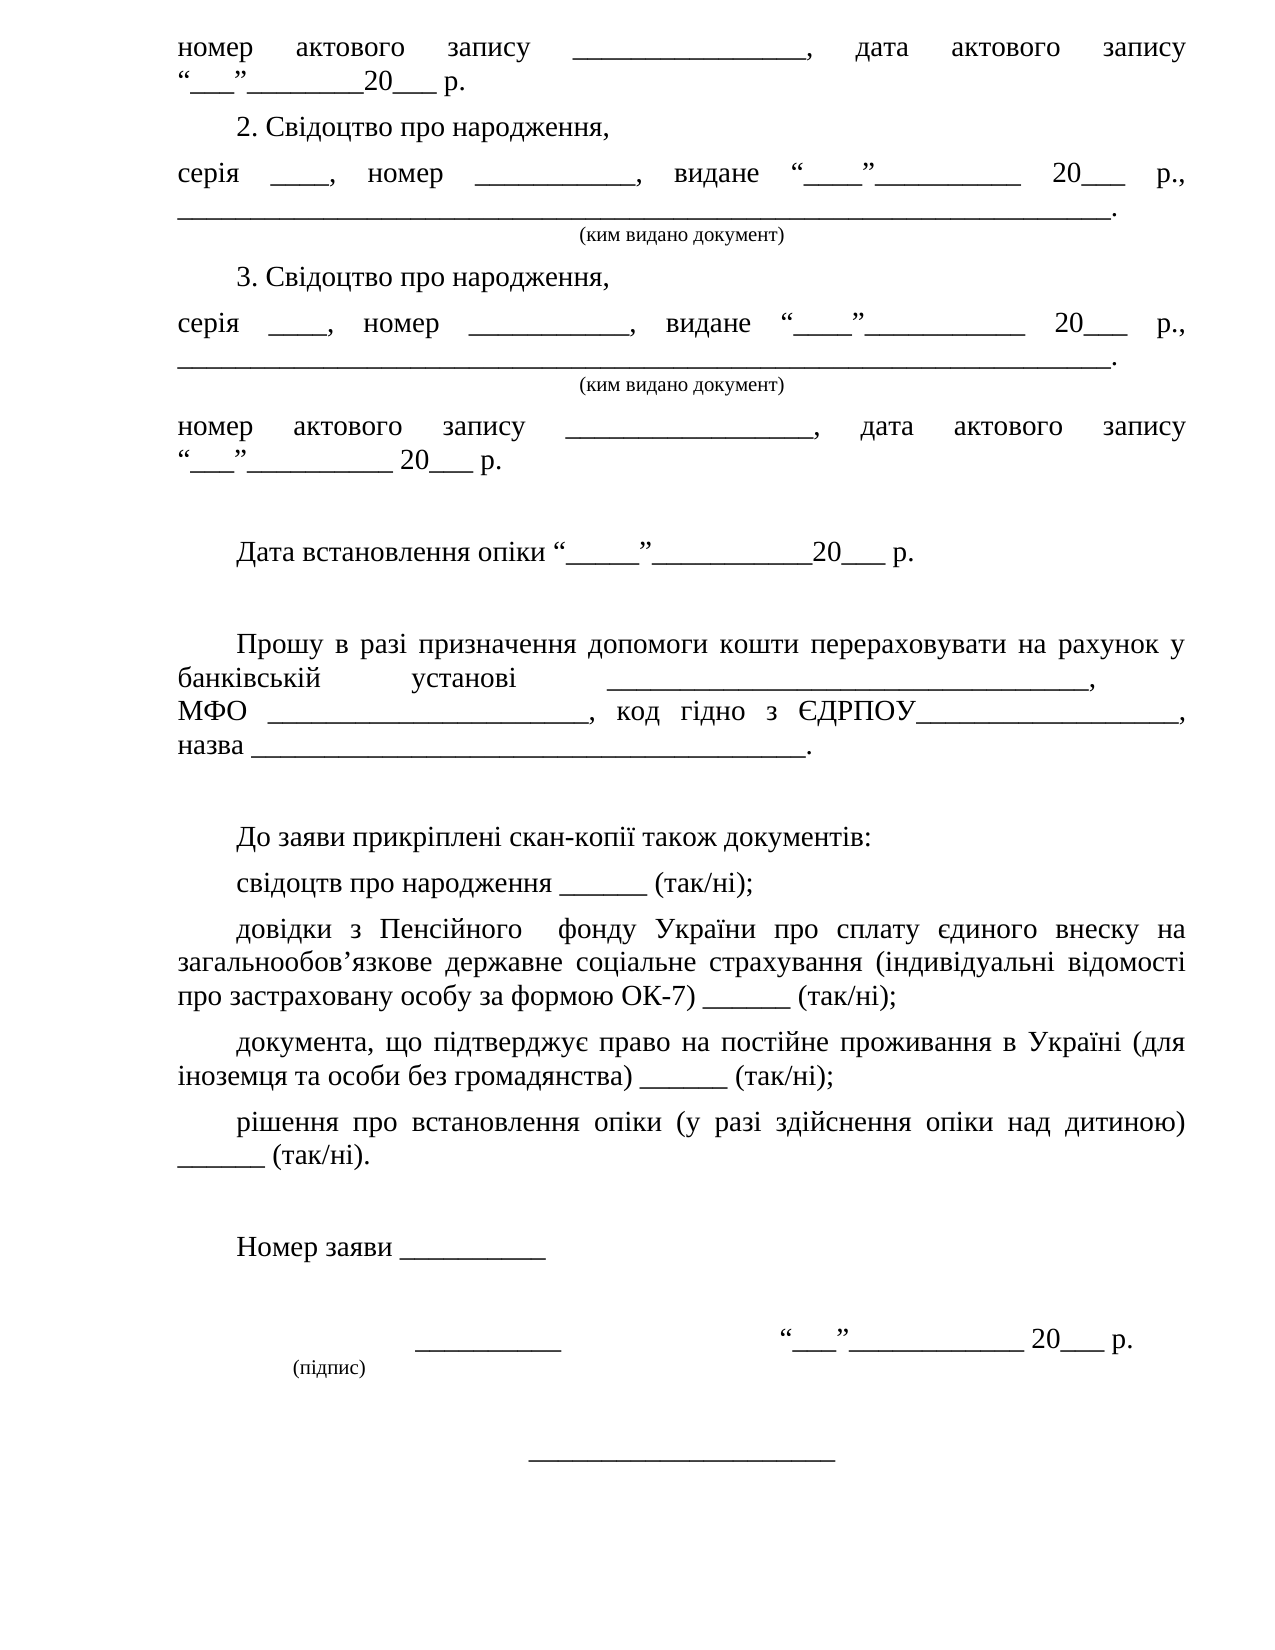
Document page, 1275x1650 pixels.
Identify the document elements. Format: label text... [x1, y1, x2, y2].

text свідоцтв про народження ______ (так/ні); [177, 865, 1186, 898]
text 2. Свідоцтво про народження, [177, 109, 1186, 143]
table_header “___”____________ 20___ р. [572, 1309, 1144, 1381]
text довідки з Пенсійного фонду України про сплату єдиного внеску на загальнообов’язкове державне соціальне страхування (індивідуальні відомості про застраховану особу за формою ОК-7) ______ (так/ні); [177, 911, 1186, 1012]
text Номер заяви __________ [177, 1229, 1186, 1263]
text рішення про встановлення опіки (у разі здійснення опіки над дитиною) ______ (так/ні). [177, 1104, 1186, 1171]
text (ким видано документ) [177, 372, 1186, 396]
text Дата встановлення опіки “_____”___________20___ р. [177, 534, 1186, 568]
table_header __________ (підпис) [177, 1309, 572, 1381]
subtitle _____________________ [177, 1431, 1186, 1464]
text номер актового запису ________________, дата актового запису “___”________20___ р. [177, 29, 1186, 97]
text серія ____, номер ___________, видане “____”__________ 20___ р., ________________________________________________________________. [177, 155, 1186, 222]
text (ким видано документ) [177, 222, 1186, 246]
text документа, що підтверджує право на постійне проживання в Україні (для іноземця та особи без громадянства) ______ (так/ні); [177, 1024, 1186, 1091]
text серія ____, номер ___________, видане “____”___________ 20___ р., ________________________________________________________________. [177, 305, 1186, 372]
text Прошу в разі призначення допомоги кошти перераховувати на рахунок у банківській установі _________________________________, МФО ______________________, код гідно з ЄДРПОУ__________________, назва ______________________________________. [177, 626, 1186, 760]
text номер актового запису _________________, дата актового запису “___”__________ 20___ р. [177, 408, 1186, 476]
text 3. Свідоцтво про народження, [177, 259, 1186, 292]
text До заяви прикріплені скан-копії також документів: [177, 819, 1186, 852]
